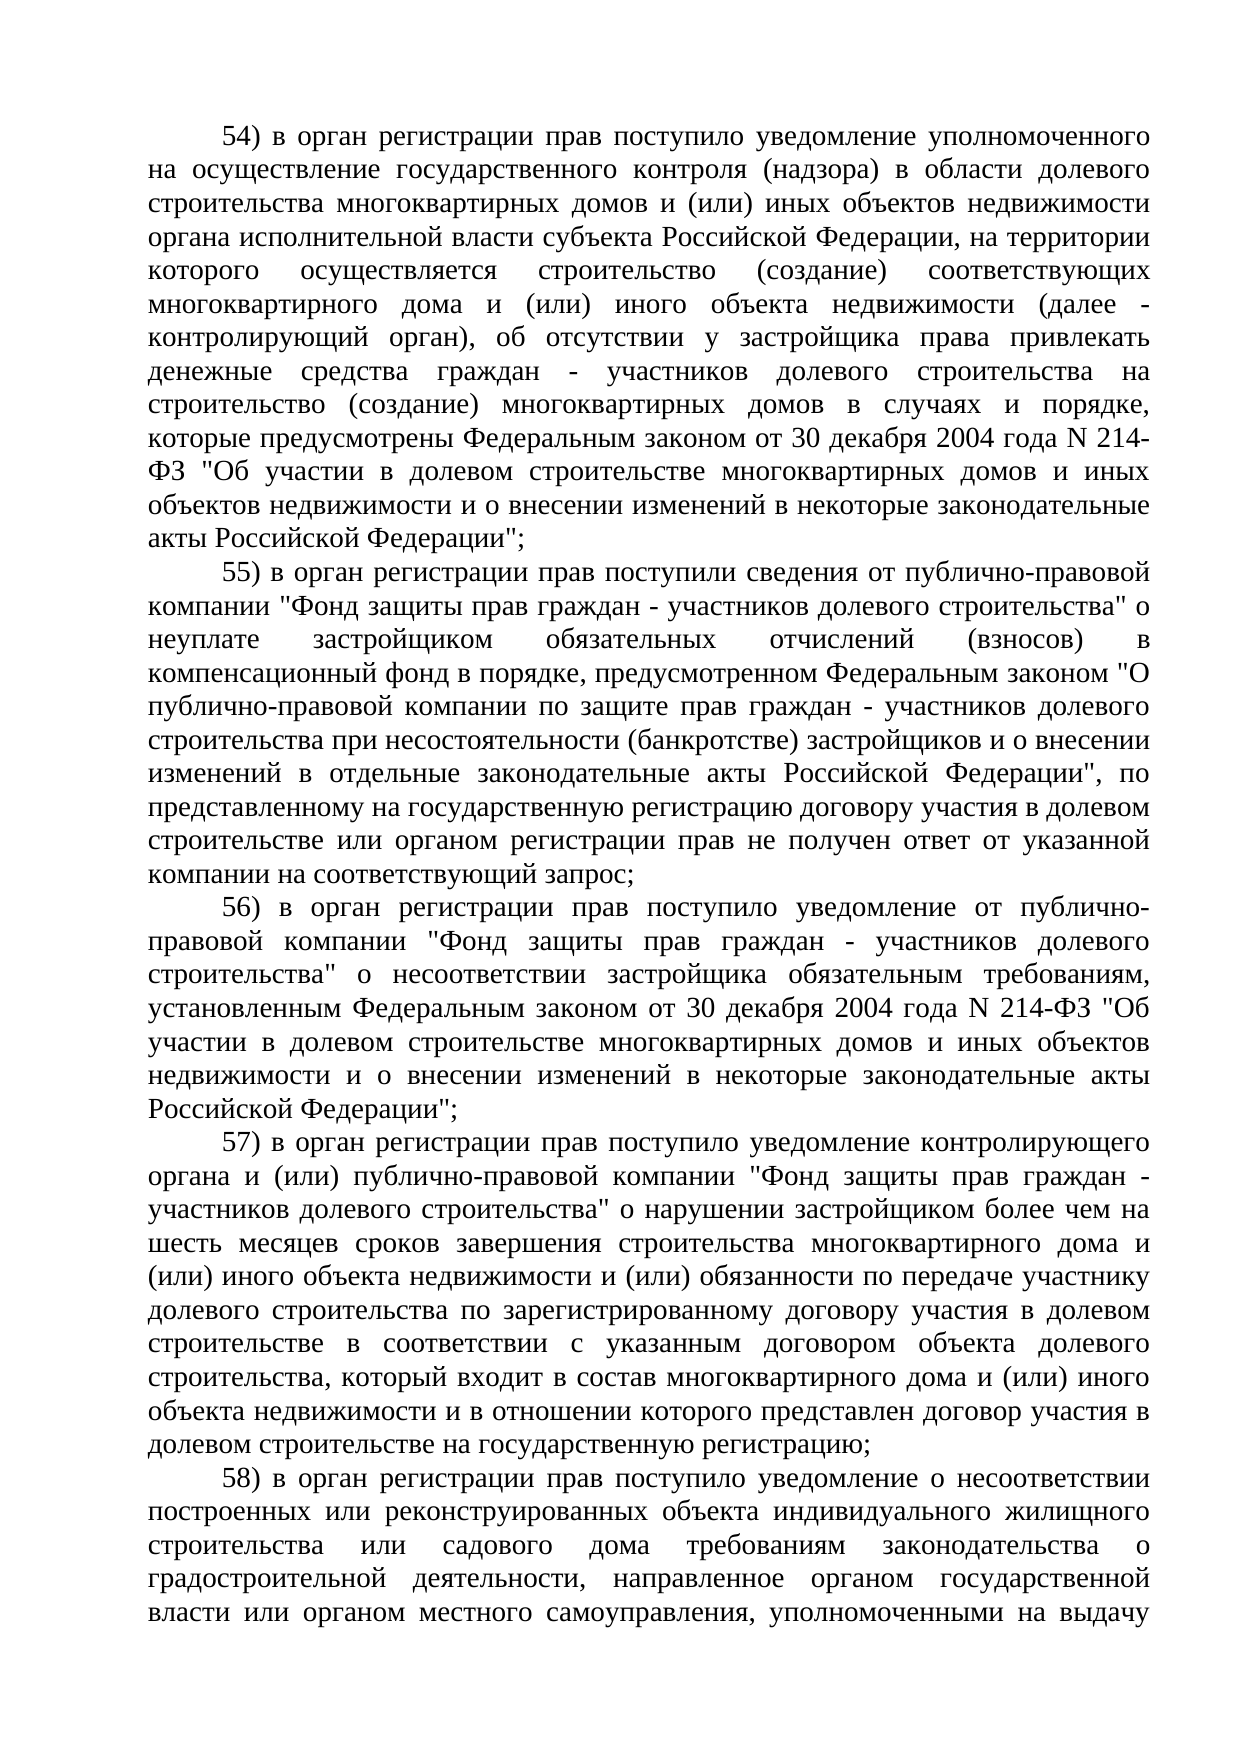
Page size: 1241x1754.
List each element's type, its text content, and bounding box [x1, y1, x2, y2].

text 54) в орган регистрации прав поступило уведомление уполномоченного на осуществление государственного контроля (надзора) в области долевого строительства многоквартирных домов и (или) иных объектов недвижимости органа исполнительной власти субъекта Российской Федерации, на территории которого осуществляется строительство (создание) соответствующих многоквартирного дома и (или) иного объекта недвижимости (далее - контролирующий орган), об отсутствии у застройщика права привлекать денежные средства граждан - участников долевого строительства на строительство (создание) многоквартирных домов в случаях и порядке, которые предусмотрены Федеральным законом от 30 декабря 2004 года N 214-ФЗ "Об участии в долевом строительстве многоквартирных домов и иных объектов недвижимости и о внесении изменений в некоторые законодательные акты Российской Федерации"; [148, 118, 1151, 554]
text 57) в орган регистрации прав поступило уведомление контролирующего органа и (или) публично-правовой компании "Фонд защиты прав граждан - участников долевого строительства" о нарушении застройщиком более чем на шесть месяцев сроков завершения строительства многоквартирного дома и (или) иного объекта недвижимости и (или) обязанности по передаче участнику долевого строительства по зарегистрированному договору участия в долевом строительстве в соответствии с указанным договором объекта долевого строительства, который входит в состав многоквартирного дома и (или) иного объекта недвижимости и в отношении которого представлен договор участия в долевом строительстве на государственную регистрацию; [148, 1124, 1151, 1460]
text 55) в орган регистрации прав поступили сведения от публично-правовой компании "Фонд защиты прав граждан - участников долевого строительства" о неуплате застройщиком обязательных отчислений (взносов) в компенсационный фонд в порядке, предусмотренном Федеральным законом "О публично-правовой компании по защите прав граждан - участников долевого строительства при несостоятельности (банкротстве) застройщиков и о внесении изменений в отдельные законодательные акты Российской Федерации", по представленному на государственную регистрацию договору участия в долевом строительстве или органом регистрации прав не получен ответ от указанной компании на соответствующий запрос; [148, 554, 1151, 889]
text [148, 1460, 1151, 1627]
text 56) в орган регистрации прав поступило уведомление от публично-правовой компании "Фонд защиты прав граждан - участников долевого строительства" о несоответствии застройщика обязательным требованиям, установленным Федеральным законом от 30 декабря 2004 года N 214-ФЗ "Об участии в долевом строительстве многоквартирных домов и иных объектов недвижимости и о внесении изменений в некоторые законодательные акты Российской Федерации"; [148, 889, 1151, 1124]
